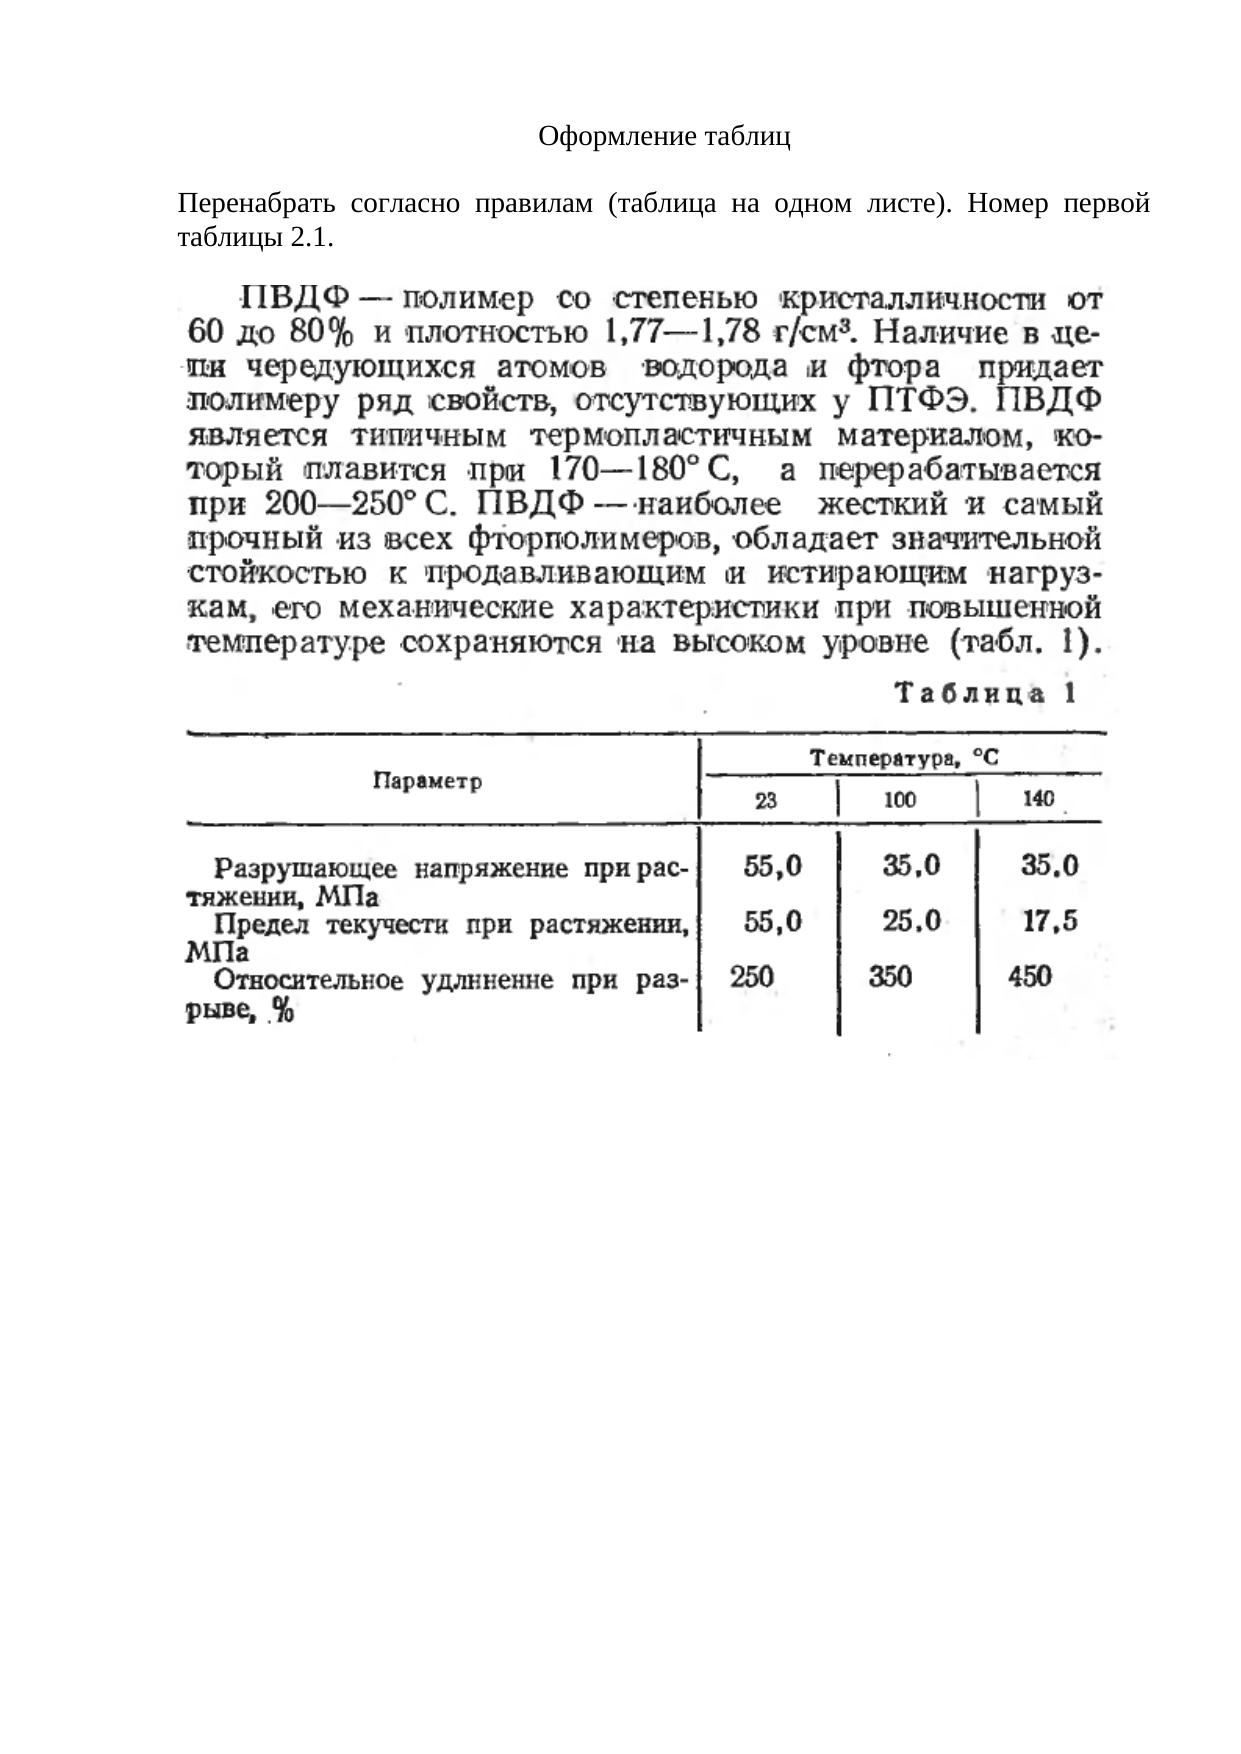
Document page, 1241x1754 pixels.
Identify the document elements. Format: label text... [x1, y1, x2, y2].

text Перенабрать согласно правилам (таблица на одном листе). Номер первой таблицы 2.1. [177, 185, 1152, 252]
text Оформление таблиц [177, 118, 1152, 152]
picture [177, 285, 1120, 1060]
